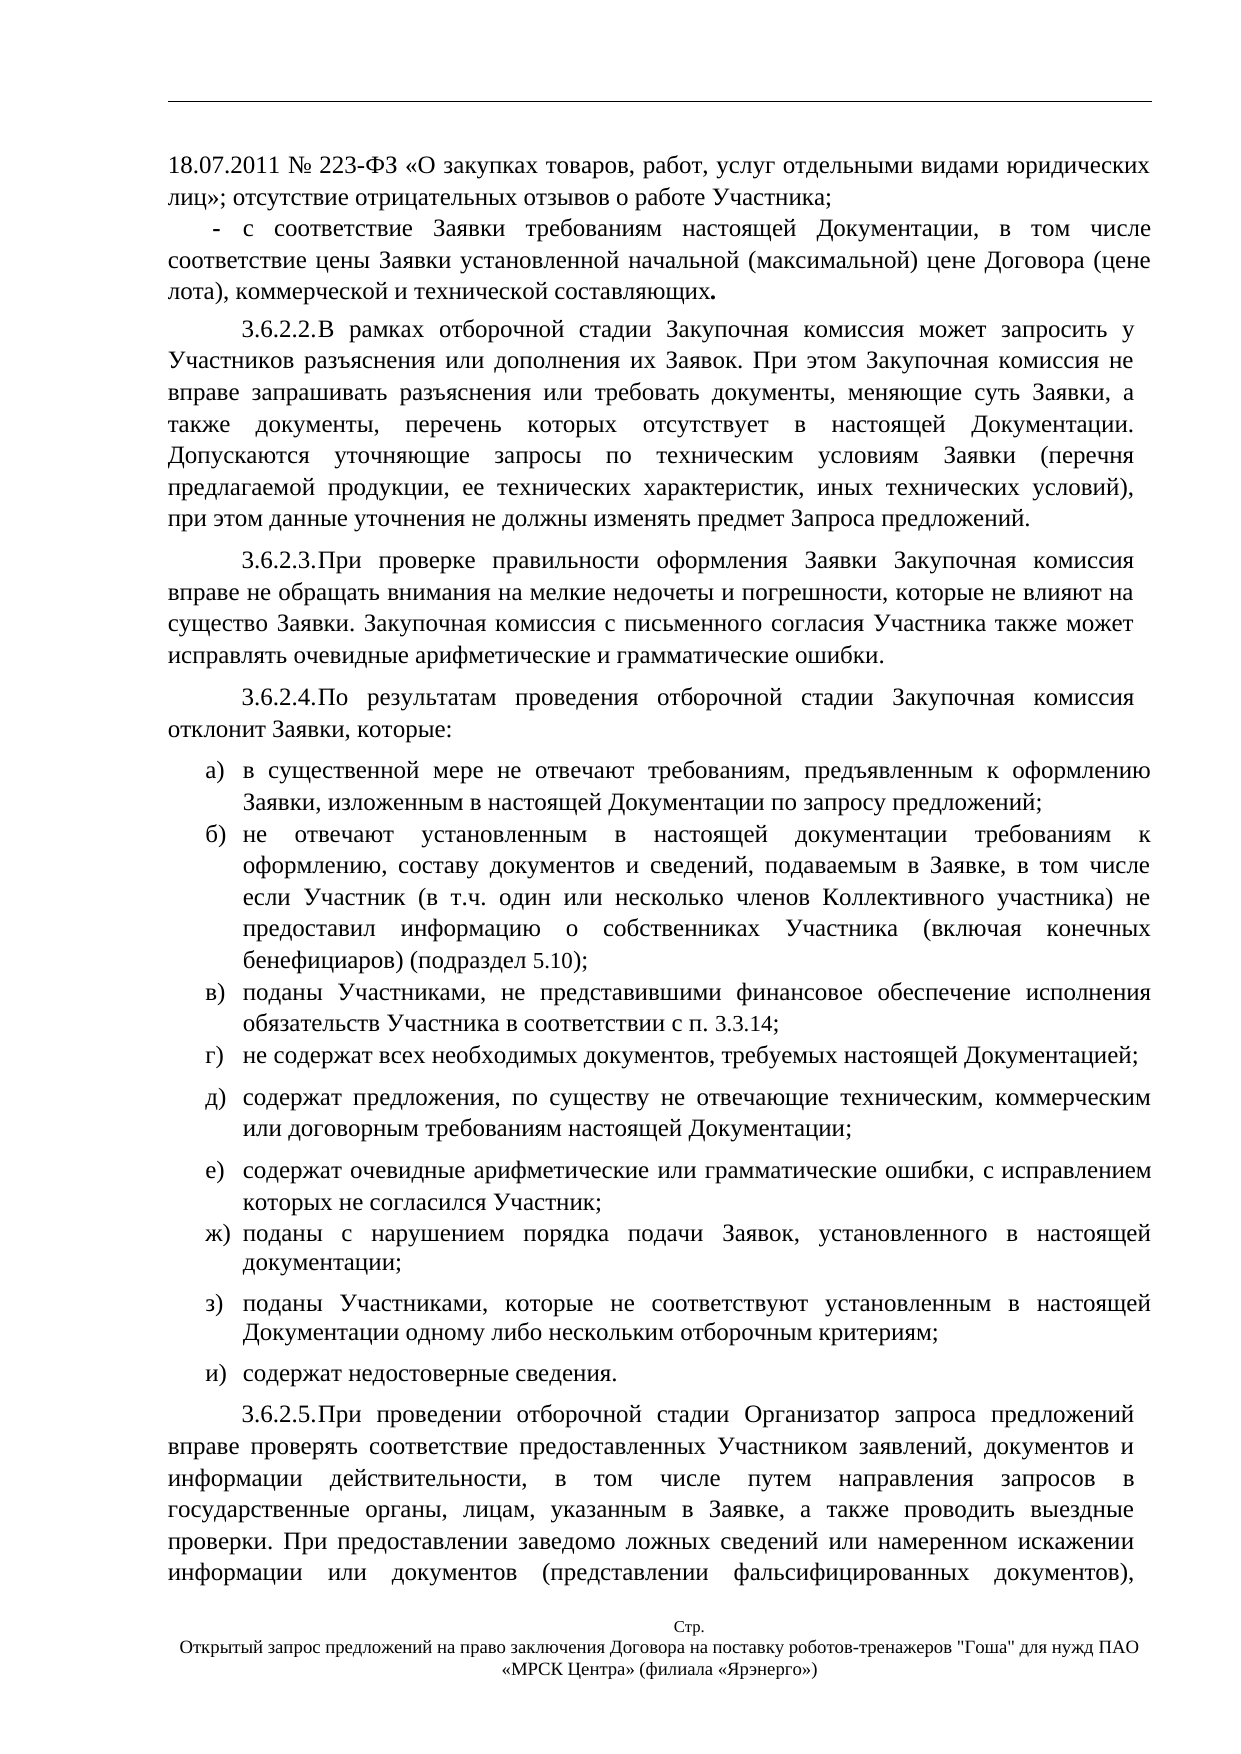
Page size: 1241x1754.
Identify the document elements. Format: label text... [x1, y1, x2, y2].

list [168, 150, 1152, 210]
list не содержат всех необходимых документов, требуемых настоящей Документацией; [205, 1040, 1152, 1068]
list В рамках отборочной стадии Закупочная комиссия может запросить у Участников разъяснения или дополнения их Заявок. При этом Закупочная комиссия не вправе запрашивать разъяснения или требовать документы, меняющие суть Заявки, а также документы, перечень которых отсутствует в настоящей Документации. Допускаются уточняющие запросы по техническим условиям Заявки (перечня предлагаемой продукции, ее технических характеристик, иных технических условий), при этом данные уточнения не должны изменять предмет Запроса предложений. [168, 314, 1135, 532]
list По результатам проведения отборочной стадии Закупочная комиссия отклонит Заявки, которые: [168, 682, 1135, 742]
list в существенной мере не отвечают требованиям, предъявленным к оформлению Заявки, изложенным в настоящей Документации по запросу предложений; [205, 756, 1152, 816]
list поданы Участниками, не представившими финансовое обеспечение исполнения обязательств Участника в соответствии с п. 3.3.14; [205, 977, 1152, 1037]
list поданы с нарушением порядка подачи Заявок, установленного в настоящей документации; [205, 1218, 1152, 1276]
list с соответствие Заявки требованиям настоящей Документации, в том числе соответствие цены Заявки установленной начальной (максимальной) цене Договора (цене лота), коммерческой и технической составляющих. [168, 213, 1152, 305]
list При проверке правильности оформления Заявки Закупочная комиссия вправе не обращать внимания на мелкие недочеты и погрешности, которые не влияют на существо Заявки. Закупочная комиссия с письменного согласия Участника также может исправлять очевидные арифметические и грамматические ошибки. [168, 545, 1135, 669]
list поданы Участниками, которые не соответствуют установленным в настоящей Документации одному либо нескольким отборочным критериям; [205, 1288, 1152, 1346]
list не отвечают установленным в настоящей документации требованиям к оформлению, составу документов и сведений, подаваемым в Заявке, в том числе если Участник (в т.ч. один или несколько членов Коллективного участника) не предоставил информацию о собственниках Участника (включая конечных бенефициаров) (подраздел 5.10); [205, 819, 1152, 974]
list содержат предложения, по существу не отвечающие техническим, коммерческим или договорным требованиям настоящей Документации; [205, 1082, 1152, 1142]
list содержат очевидные арифметические или грамматические ошибки, с исправлением которых не согласился Участник; [205, 1155, 1152, 1216]
list содержат недостоверные сведения. [205, 1358, 1152, 1387]
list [168, 1399, 1135, 1586]
